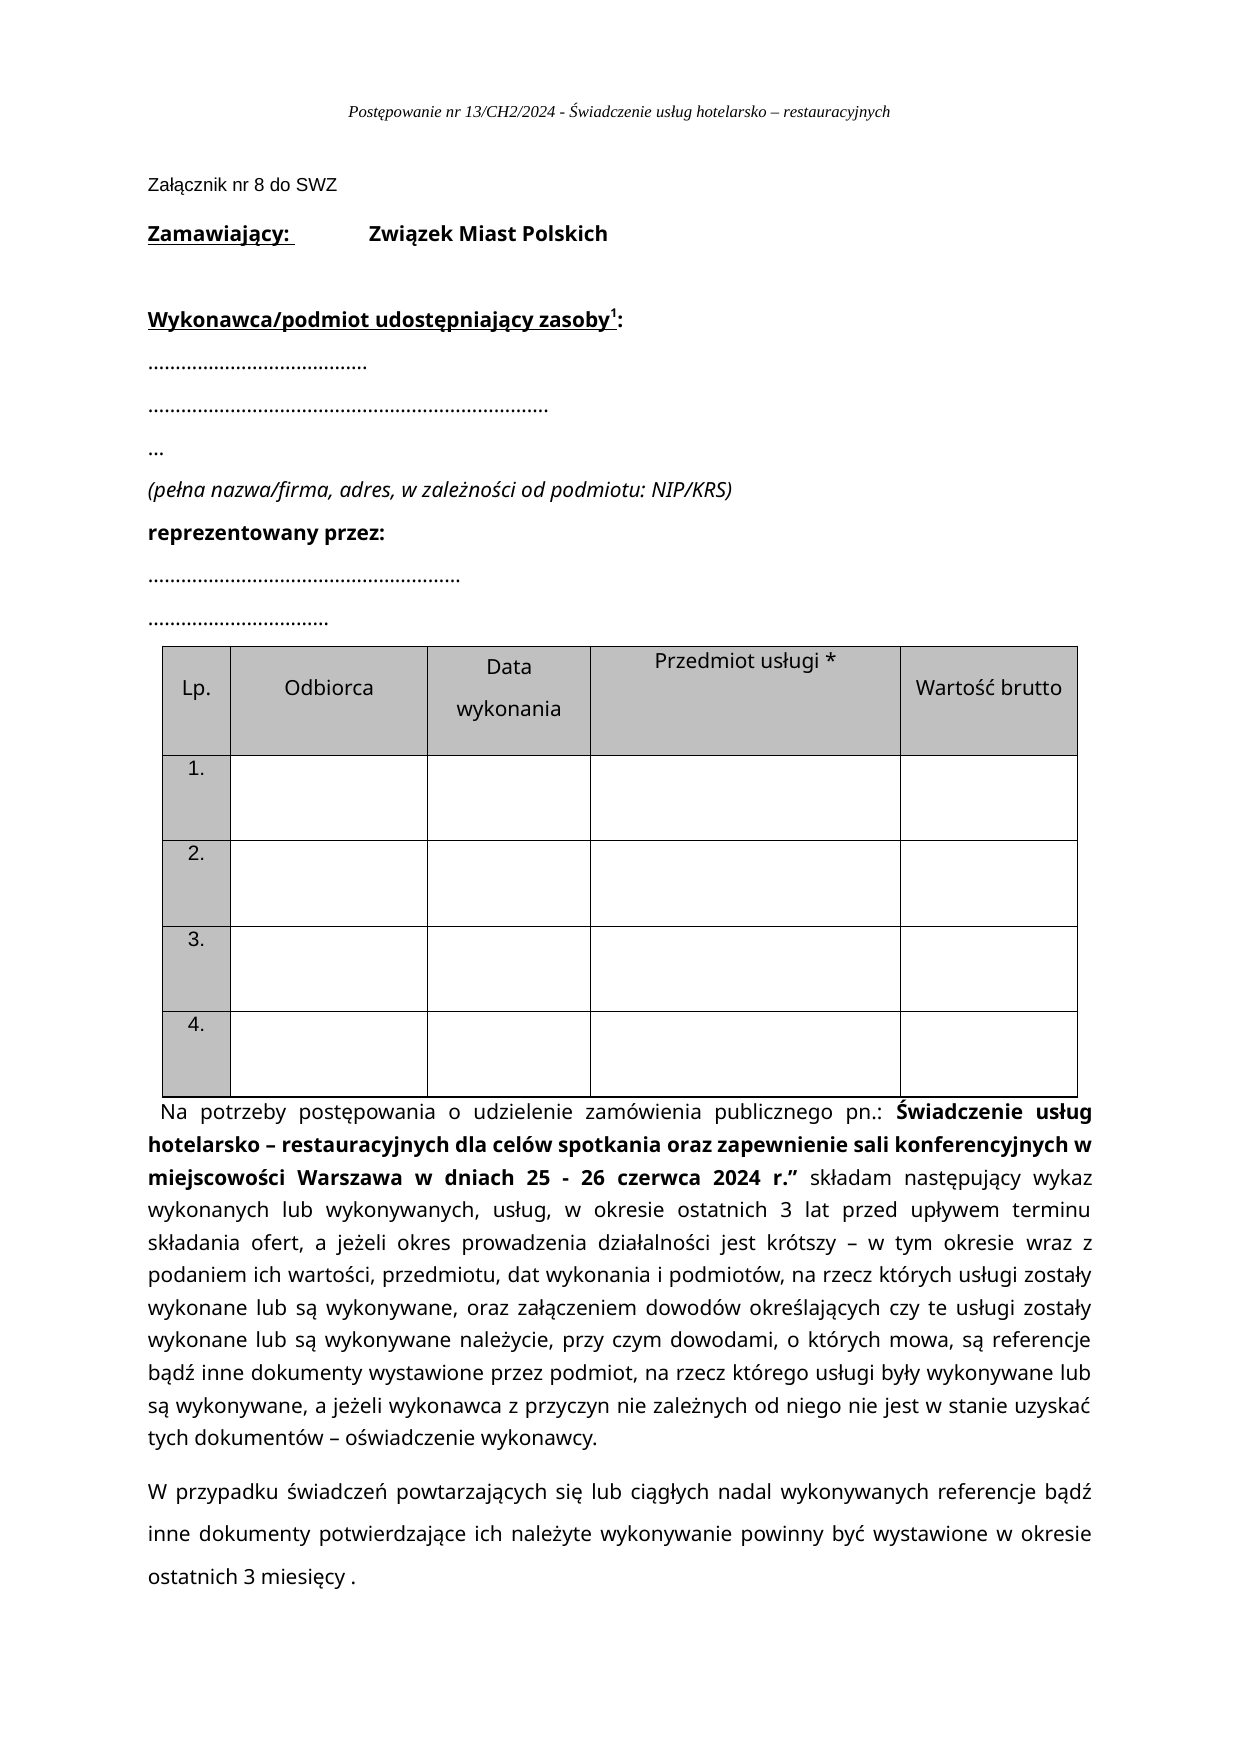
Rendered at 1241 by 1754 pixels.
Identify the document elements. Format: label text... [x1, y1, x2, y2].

text Wykonawca/podmiot udostępniający zasoby1: [148, 305, 1093, 333]
table_cell [591, 927, 900, 1011]
table_header Wartość brutto [901, 647, 1077, 755]
table_cell [163, 841, 230, 926]
table_cell [428, 841, 590, 926]
text Załącznik nr 8 do SWZ [148, 174, 1093, 196]
table_cell [231, 841, 427, 926]
table_cell [231, 1012, 427, 1096]
table_cell [591, 1012, 900, 1096]
table_header Lp. [163, 647, 230, 755]
text reprezentowany przez: [148, 518, 1093, 546]
text Zamawiający: Związek Miast Polskich [148, 219, 1093, 248]
table_cell [163, 756, 230, 840]
table_cell [901, 927, 1077, 1011]
table_cell [591, 841, 900, 926]
table_header Data wykonania [428, 647, 590, 755]
table_cell [163, 1012, 230, 1096]
table_cell [901, 756, 1077, 840]
text W przypadku świadczeń powtarzających się lub ciągłych nadal wykonywanych referencje bądź inne dokumenty potwierdzające ich należyte wykonywanie powinny być wystawione w okresie ostatnich 3 miesięcy . [148, 1477, 1093, 1591]
table_cell [231, 756, 427, 840]
table_cell [428, 1012, 590, 1096]
table_cell [428, 756, 590, 840]
table_cell [428, 927, 590, 1011]
text ………………………………….……………………………………………………………….… [148, 347, 561, 461]
table_cell [901, 841, 1077, 926]
table_cell [231, 927, 427, 1011]
text ……………………………………………………………………………… [148, 560, 472, 631]
table_cell [591, 756, 900, 840]
text Na potrzeby postępowania o udzielenie zamówienia publicznego pn.: Świadczenie usług hotelarsko – restauracyjnych dla celów spotkania oraz zapewnienie sali konferencyjnych w miejscowości Warszawa w dniach 25 - 26 czerwca 2024 r.” składam następujący wykaz wykonanych lub wykonywanych, usług, w okresie ostatnich 3 lat przed upływem terminu składania ofert, a jeżeli okres prowadzenia działalności jest krótszy – w tym okresie wraz z podaniem ich wartości, przedmiotu, dat wykonania i podmiotów, na rzecz których usługi zostały wykonane lub są wykonywane, oraz załączeniem dowodów określających czy te usługi zostały wykonane lub są wykonywane należycie, przy czym dowodami, o których mowa, są referencje bądź inne dokumenty wystawione przez podmiot, na rzecz którego usługi były wykonywane lub są wykonywane, a jeżeli wykonawca z przyczyn nie zależnych od niego nie jest w stanie uzyskać tych dokumentów – oświadczenie wykonawcy. [148, 1097, 1093, 1452]
table_header Przedmiot usługi * [591, 647, 900, 755]
table_cell [163, 927, 230, 1011]
text (pełna nazwa/firma, adres, w zależności od podmiotu: NIP/KRS) [148, 475, 1093, 504]
table_header Odbiorca [231, 647, 427, 755]
table_cell [901, 1012, 1077, 1096]
